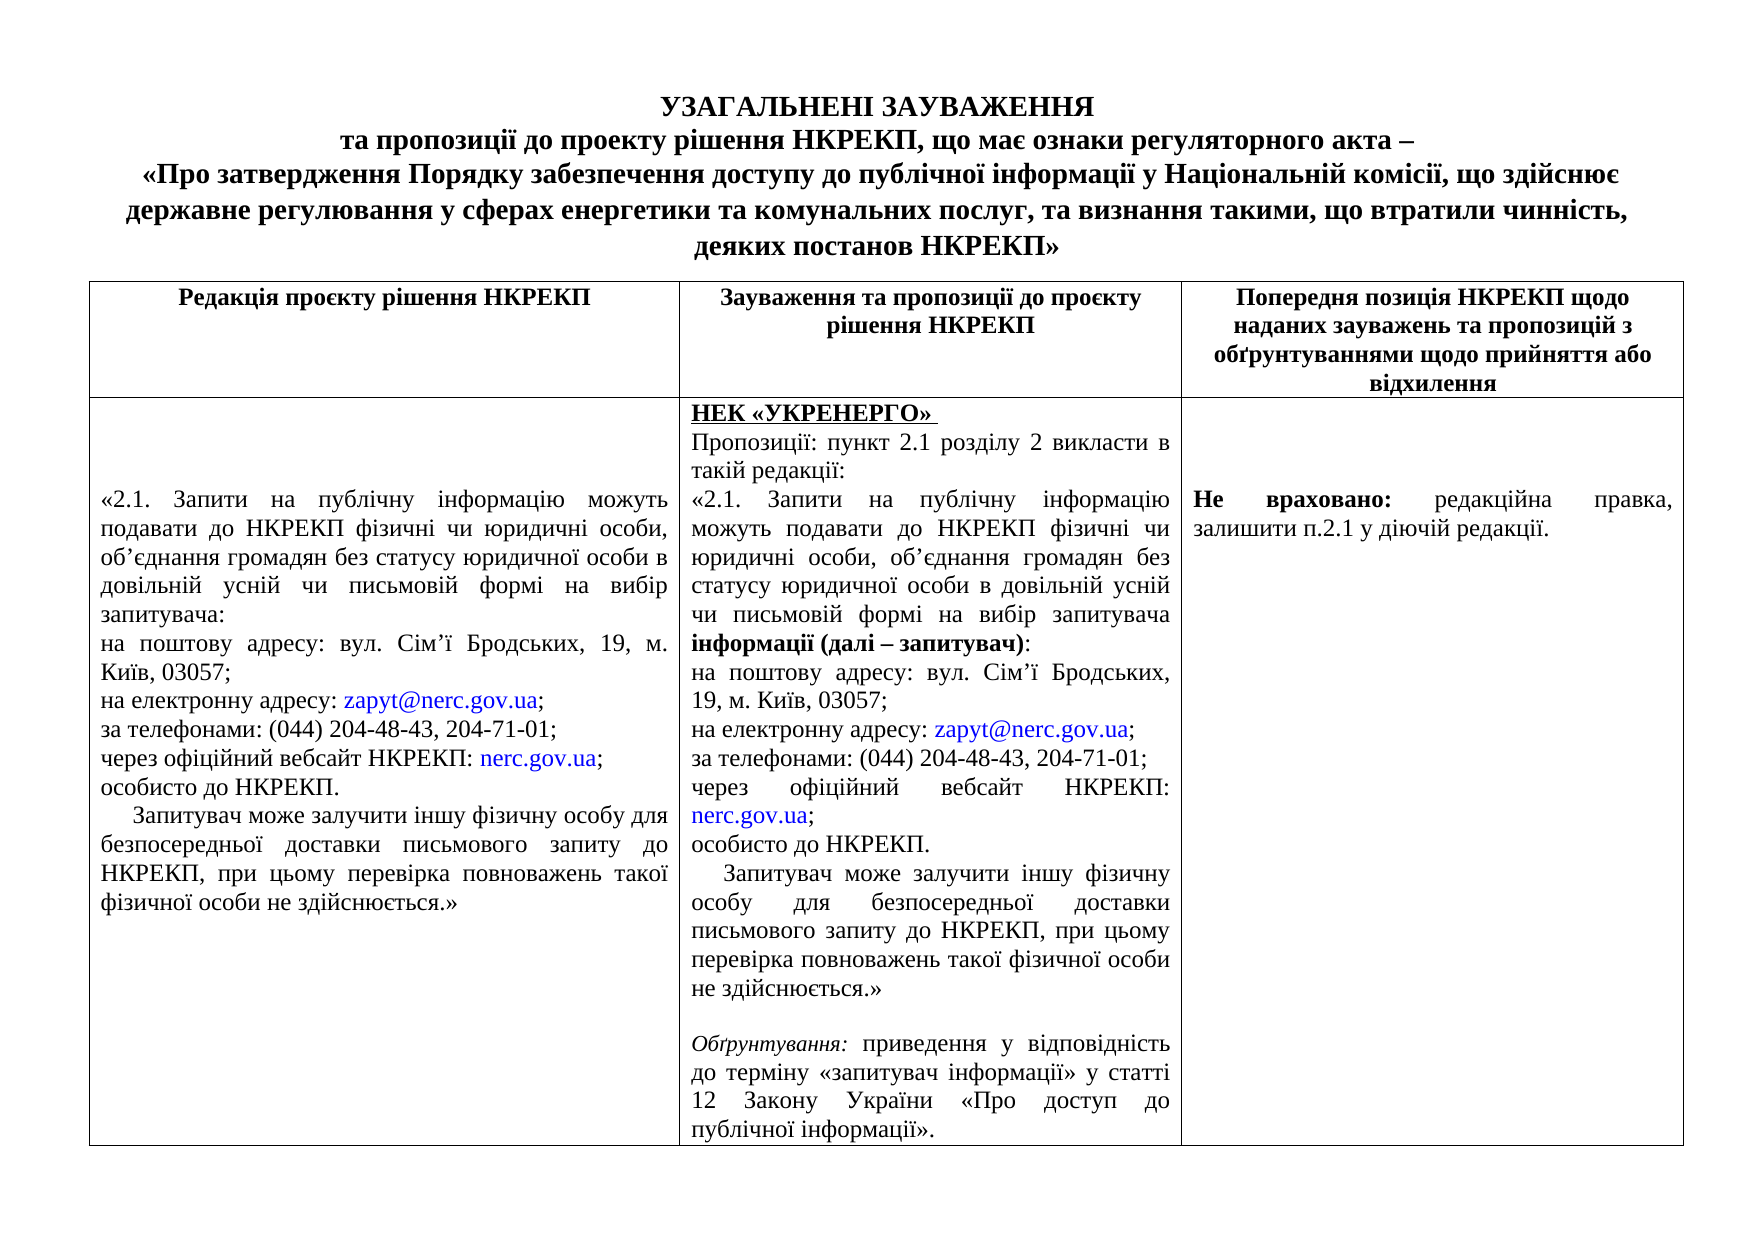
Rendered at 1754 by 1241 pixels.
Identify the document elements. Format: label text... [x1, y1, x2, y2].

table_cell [680, 398, 1181, 1145]
table_header Попередня позиція НКРЕКП щодо наданих зауважень та пропозицій з обґрунтуваннями щодо прийняття або відхилення [1182, 282, 1683, 397]
table_header Зауваження та пропозиції до проєкту рішення НКРЕКП [680, 282, 1181, 397]
text «Про затвердження Порядку забезпечення доступу до публічної інформації у Національній комісії, що здійснює державне регулювання у сферах енергетики та комунальних послуг, та визнання такими, що втратили чинність, деяких постанов НКРЕКП» [89, 156, 1665, 262]
text УЗАГАЛЬНЕНІ ЗАУВАЖЕННЯ та пропозиції до проекту рішення НКРЕКП, що має ознаки регуляторного акта – [89, 89, 660, 156]
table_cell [1182, 398, 1683, 1145]
text УЗАГАЛЬНЕНІ ЗАУВАЖЕННЯ та пропозиції до проекту рішення НКРЕКП, що має ознаки регуляторного акта – [1094, 89, 1665, 156]
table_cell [90, 398, 679, 1145]
table_header Редакція проєкту рішення НКРЕКП [90, 282, 679, 397]
